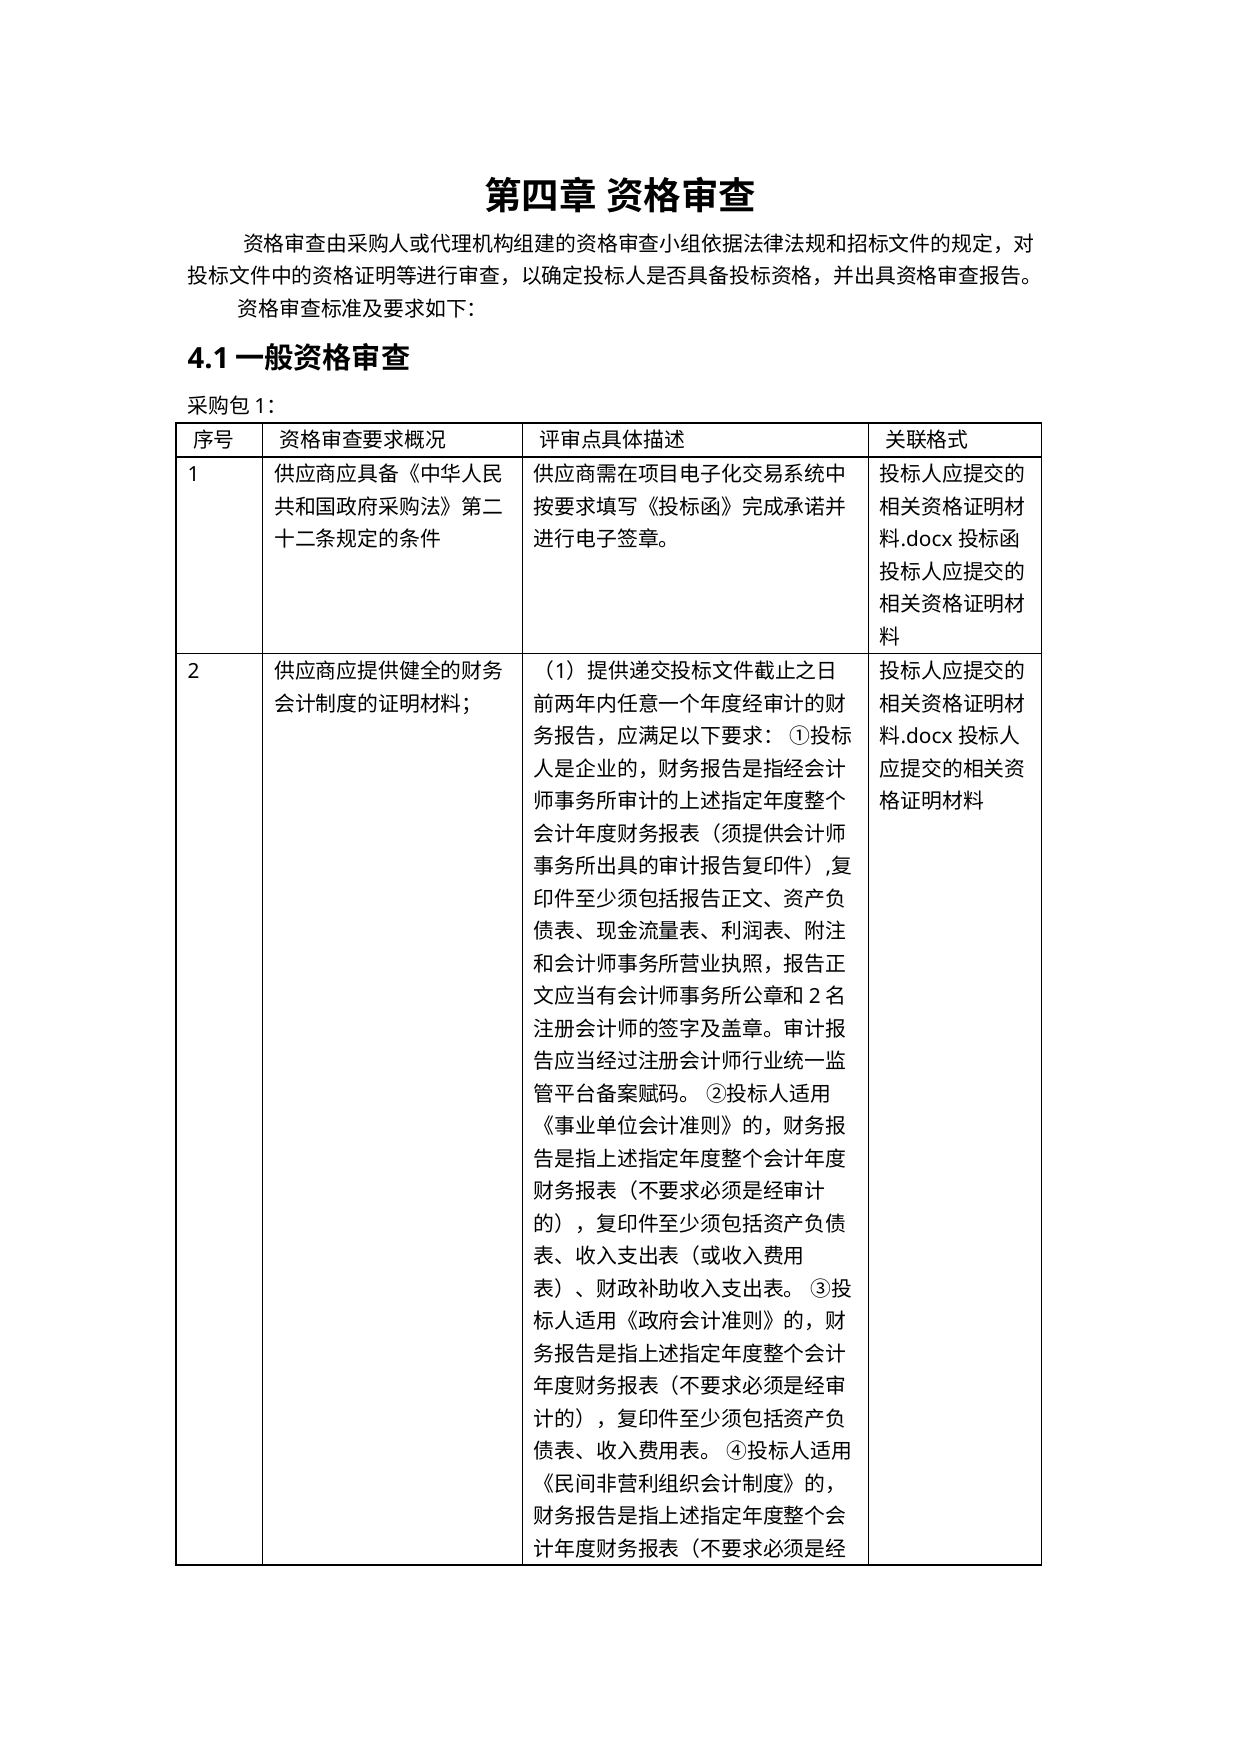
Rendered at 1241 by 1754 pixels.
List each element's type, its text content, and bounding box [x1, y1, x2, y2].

table_header 序号 [177, 424, 262, 456]
table_header 资格审查要求概况 [263, 424, 522, 456]
table_cell 供应商应具备《中华人民共和国政府采购法》第二十二条规定的条件 [263, 458, 522, 653]
table_header 关联格式 [869, 424, 1041, 456]
text 4.1一般资格审查 [187, 324, 1053, 389]
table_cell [263, 654, 522, 1564]
table_header 评审点具体描述 [523, 424, 868, 456]
text 资格审查由采购人或代理机构组建的资格审查小组依据法律法规和招标文件的规定，对投标文件中的资格证明等进行审查，以确定投标人是否具备投标资格，并出具资格审查报告。 [187, 227, 1053, 292]
table_cell 1 [177, 458, 262, 653]
text 采购包1： [187, 389, 1053, 422]
table_cell 投标人应提交的相关资格证明材料.docx 投标函 投标人应提交的相关资格证明材料 [869, 458, 1041, 653]
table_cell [869, 654, 1041, 1564]
text 资格审查标准及要求如下： [187, 292, 1053, 324]
table_cell 2 [177, 654, 262, 1564]
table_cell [523, 654, 868, 1564]
text 第四章 资格审查 [187, 162, 1053, 227]
table_cell 供应商需在项目电子化交易系统中按要求填写《投标函》完成承诺并进行电子签章。 [523, 458, 868, 653]
